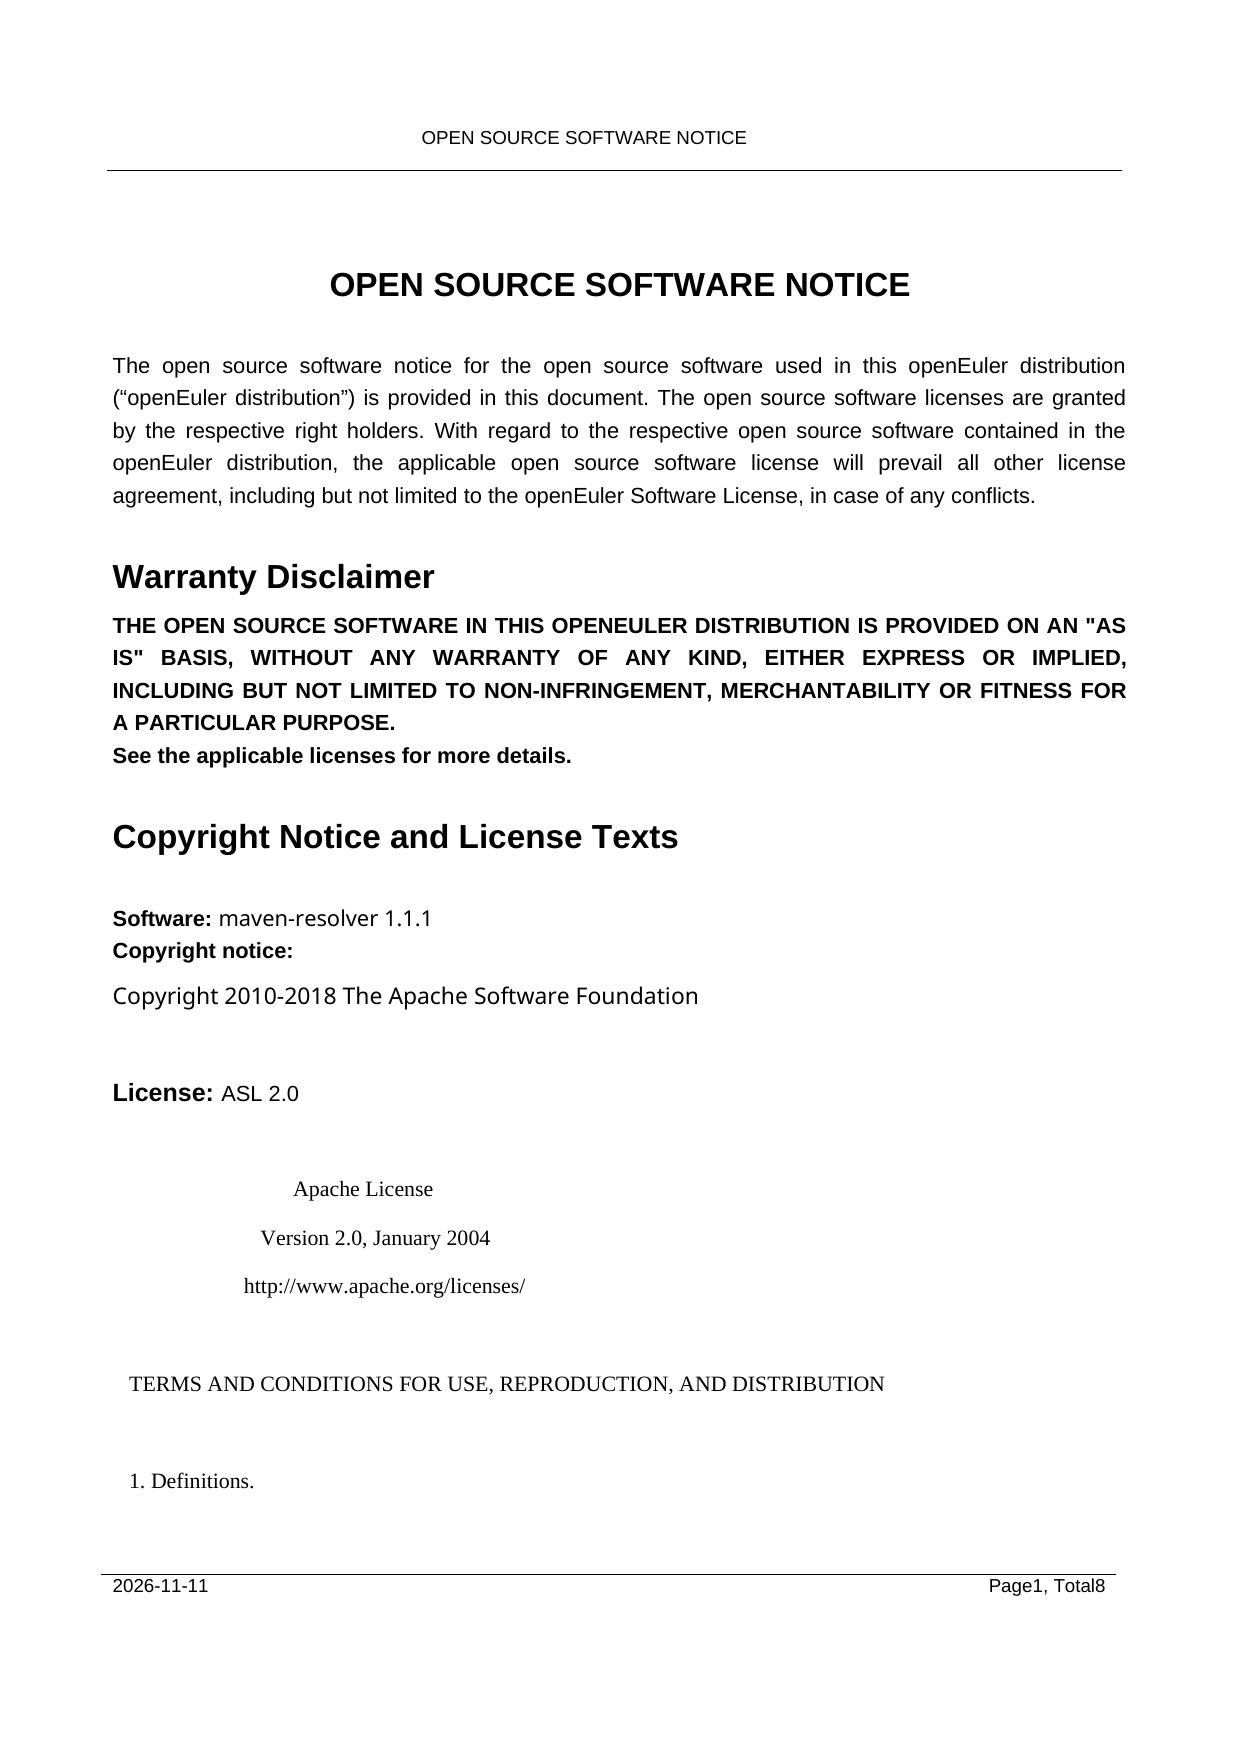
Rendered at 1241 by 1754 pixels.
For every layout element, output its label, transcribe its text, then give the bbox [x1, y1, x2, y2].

text Copyright 2010-2018 The Apache Software Foundation [112, 979, 1128, 1060]
text THE OPEN SOURCE SOFTWARE IN THIS OPENEULER DISTRIBUTION IS PROVIDED ON AN "AS IS" BASIS, WITHOUT ANY WARRANTY OF ANY KIND, EITHER EXPRESS OR IMPLIED, INCLUDING BUT NOT LIMITED TO NON-INFRINGEMENT, MERCHANTABILITY OR FITNESS FOR A PARTICULAR PURPOSE. See the applicable licenses for more details. [112, 609, 1128, 771]
text Warranty Disclaimer [112, 544, 1128, 609]
text The open source software notice for the open source software used in this openEuler distribution (“openEuler distribution”) is provided in this document. The open source software licenses are granted by the respective right holders. With regard to the respective open source software contained in the openEuler distribution, the applicable open source software license will prevail all other license agreement, including but not limited to the openEuler Software License, in case of any conflicts. [112, 349, 1128, 511]
text Software: maven-resolver 1.1.1 [112, 901, 1128, 934]
text License: ASL 2.0 [112, 1077, 1128, 1109]
text Copyright notice: [112, 934, 1128, 966]
text Copyright Notice and License Texts [112, 804, 1128, 869]
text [112, 1123, 1128, 1497]
text OPEN SOURCE SOFTWARE NOTICE [112, 251, 1128, 316]
